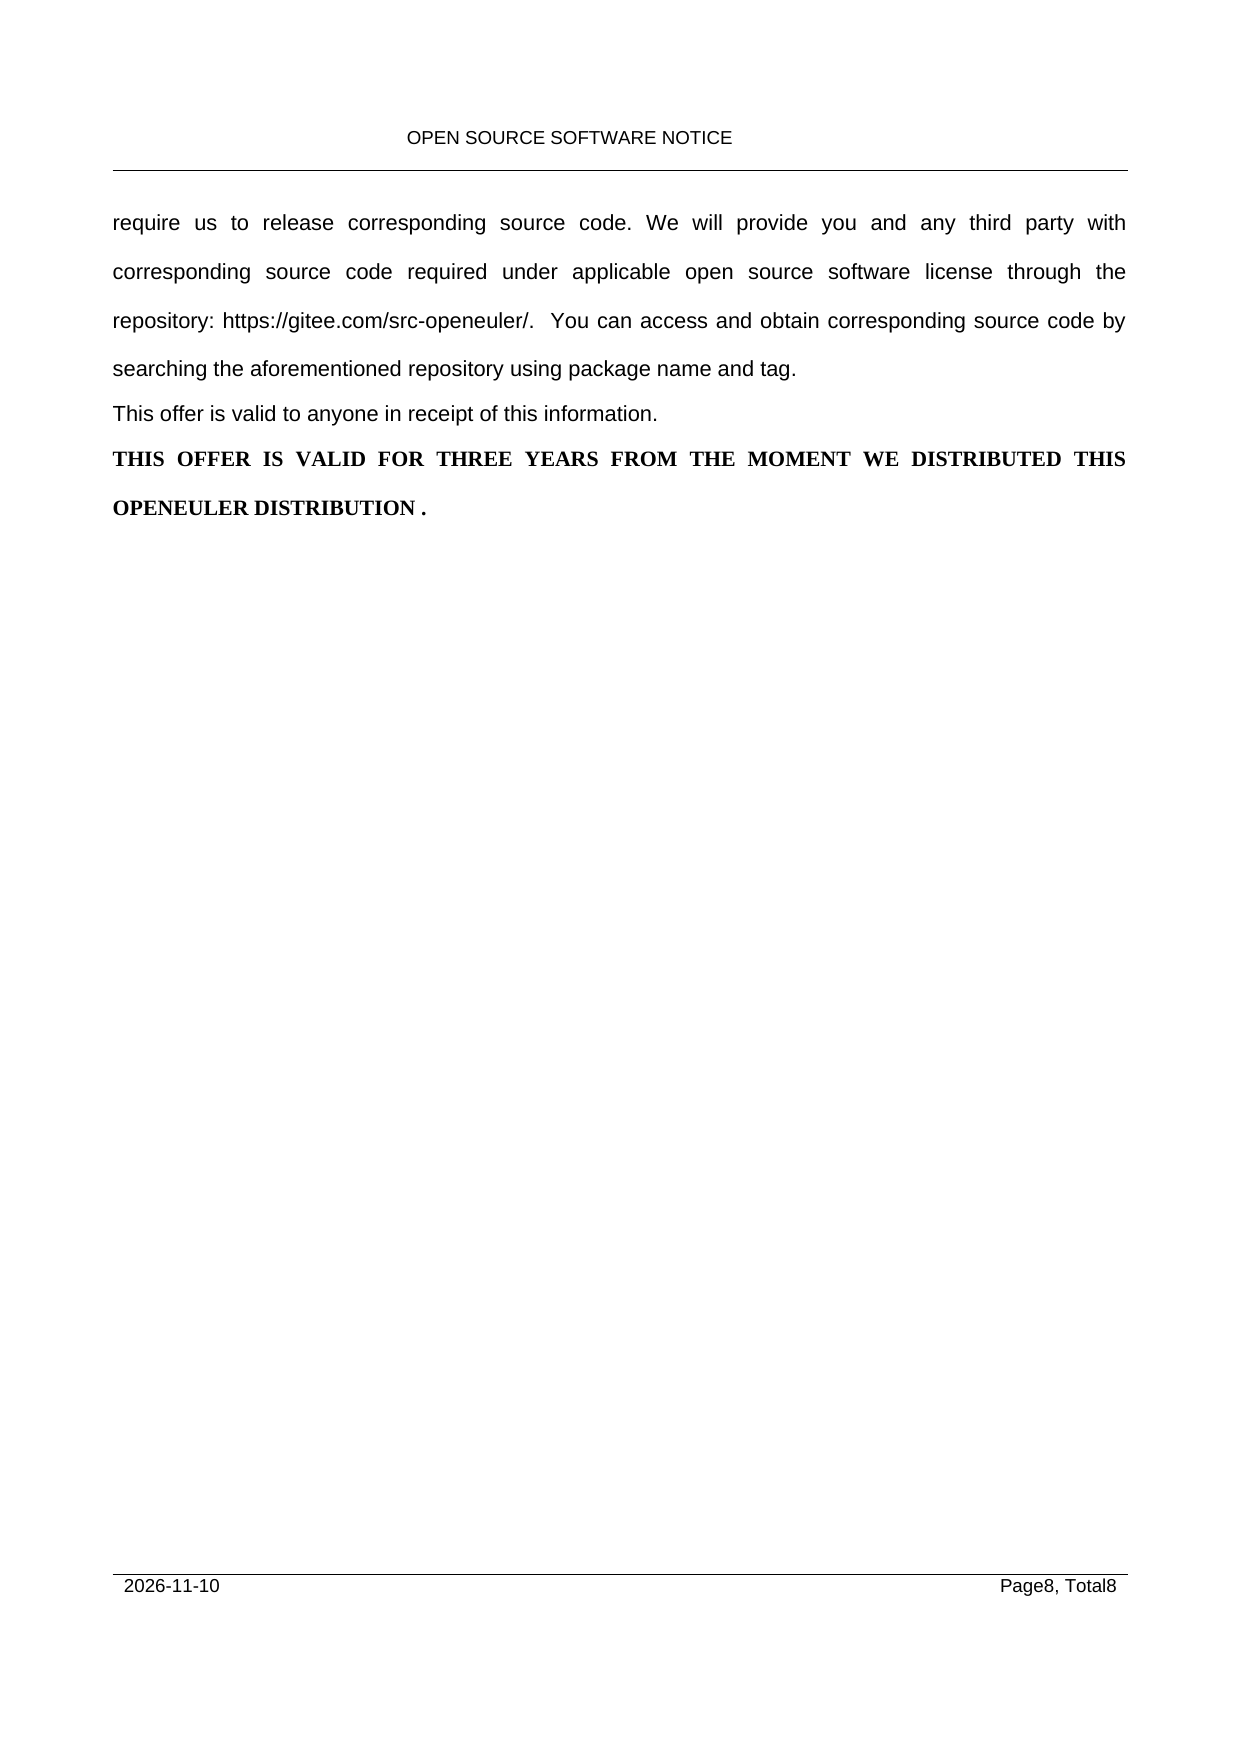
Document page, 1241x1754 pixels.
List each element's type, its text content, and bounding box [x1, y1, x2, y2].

text THIS OFFER IS VALID FOR THREE YEARS FROM THE MOMENT WE DISTRIBUTED THIS OPENEULER DISTRIBUTION . [112, 443, 1128, 524]
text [112, 206, 1128, 385]
text This offer is valid to anyone in receipt of this information. [112, 398, 1128, 430]
